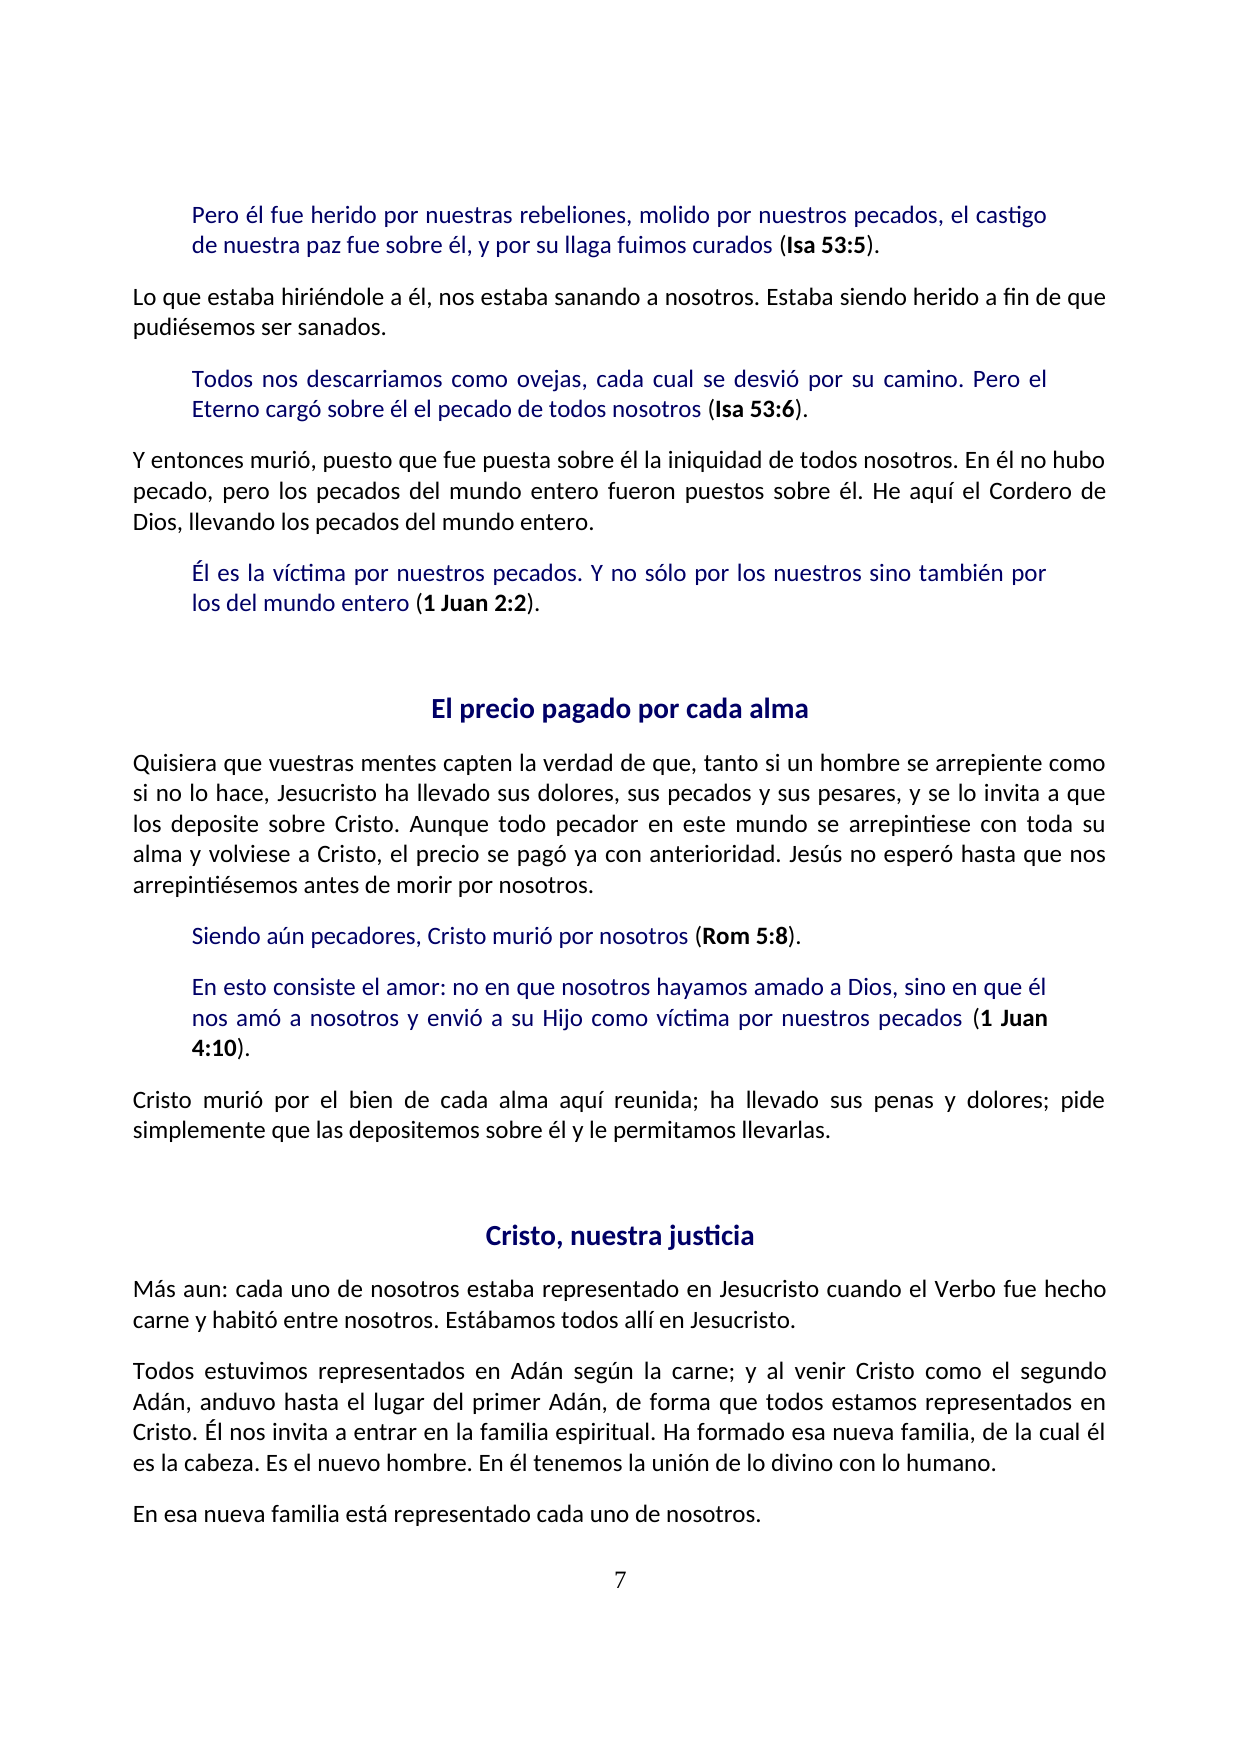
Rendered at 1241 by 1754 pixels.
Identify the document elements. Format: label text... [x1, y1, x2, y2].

text Cristo, nuestra justicia [170, 1217, 1070, 1253]
text Siendo aún pecadores, Cristo murió por nosotros (Rom 5:8). [192, 920, 1048, 951]
text Lo que estaba hiriéndole a él, nos estaba sanando a nosotros. Estaba siendo herido a fin de que pudiésemos ser sanados. [133, 281, 1108, 342]
text Pero él fue herido por nuestras rebeliones, molido por nuestros pecados, el castigo de nuestra paz fue sobre él, y por su llaga fuimos curados (Isa 53:5). [192, 199, 1048, 260]
text El precio pagado por cada alma [133, 690, 1108, 726]
text Todos estuvimos representados en Adán según la carne; y al venir Cristo como el segundo Adán, anduvo hasta el lugar del primer Adán, de forma que todos estamos representados en Cristo. Él nos invita a entrar en la familia espiritual. Ha formado esa nueva familia, de la cual él es la cabeza. Es el nuevo hombre. En él tenemos la unión de lo divino con lo humano. [133, 1355, 1108, 1477]
text Cristo murió por el bien de cada alma aquí reunida; ha llevado sus penas y dolores; pide simplemente que las depositemos sobre él y le permitamos llevarlas. [133, 1084, 1108, 1145]
text Más aun: cada uno de nosotros estaba representado en Jesucristo cuando el Verbo fue hecho carne y habitó entre nosotros. Estábamos todos allí en Jesucristo. [133, 1273, 1108, 1334]
text Todos nos descarriamos como ovejas, cada cual se desvió por su camino. Pero el Eterno cargó sobre él el pecado de todos nosotros (Isa 53:6). [192, 363, 1048, 424]
text Quisiera que vuestras mentes capten la verdad de que, tanto si un hombre se arrepiente como si no lo hace, Jesucristo ha llevado sus dolores, sus pecados y sus pesares, y se lo invita a que los deposite sobre Cristo. Aunque todo pecador en este mundo se arrepintiese con toda su alma y volviese a Cristo, el precio se pagó ya con anterioridad. Jesús no esperó hasta que nos arrepintiésemos antes de morir por nosotros. [133, 747, 1108, 899]
text Él es la víctima por nuestros pecados. Y no sólo por los nuestros sino también por los del mundo entero (1 Juan 2:2). [192, 557, 1048, 618]
text Y entonces murió, puesto que fue puesta sobre él la iniquidad de todos nosotros. En él no hubo pecado, pero los pecados del mundo entero fueron puestos sobre él. He aquí el Cordero de Dios, llevando los pecados del mundo entero. [133, 444, 1108, 536]
text En esto consiste el amor: no en que nosotros hayamos amado a Dios, sino en que él nos amó a nosotros y envió a su Hijo como víctima por nuestros pecados (1 Juan 4:10). [192, 971, 1048, 1063]
text En esa nueva familia está representado cada uno de nosotros. [133, 1498, 1108, 1529]
